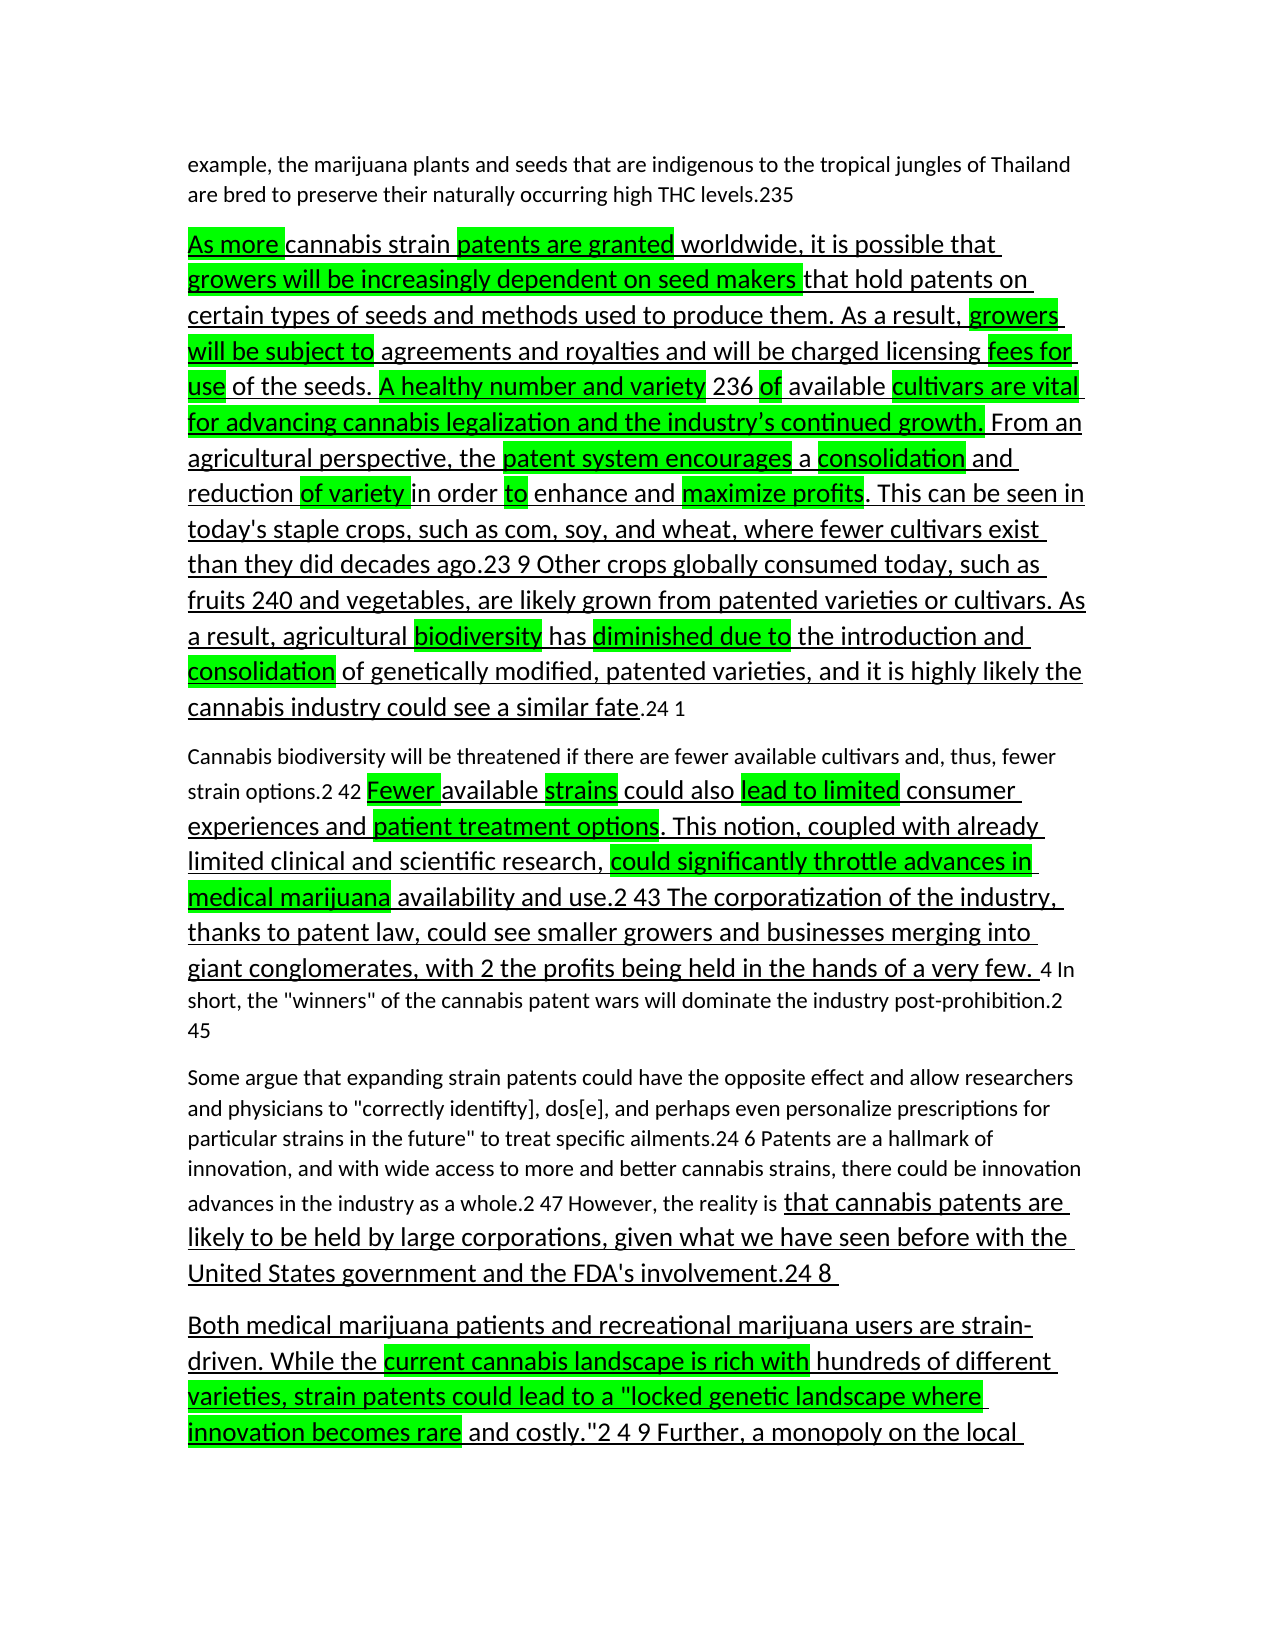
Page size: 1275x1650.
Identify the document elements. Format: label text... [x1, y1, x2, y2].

text As more cannabis strain patents are granted worldwide, it is possible that growers will be increasingly dependent on seed makers that hold patents on certain types of seeds and methods used to produce them. As a result, growers will be subject to agreements and royalties and will be charged licensing fees for use of the seeds. A healthy number and variety 236 of available cultivars are vital for advancing cannabis legalization and the industry’s continued growth. From an agricultural perspective, the patent system encourages a consolidation and reduction of variety in order to enhance and maximize profits. This can be seen in today's staple crops, such as com, soy, and wheat, where fewer cultivars exist than they did decades ago.23 9 Other crops globally consumed today, such as fruits 240 and vegetables, are likely grown from patented varieties or cultivars. As a result, agricultural biodiversity has diminished due to the introduction and consolidation of genetically modified, patented varieties, and it is highly likely the cannabis industry could see a similar fate.24 1 [187, 227, 1087, 723]
text Cannabis biodiversity will be threatened if there are fewer available cultivars and, thus, fewer strain options.2 42 Fewer available strains could also lead to limited consumer experiences and patient treatment options. This notion, coupled with already limited clinical and scientific research, could significantly throttle advances in medical marijuana availability and use.2 43 The corporatization of the industry, thanks to patent law, could see smaller growers and businesses merging into giant conglomerates, with 2 the profits being held in the hands of a very few. 4 In short, the "winners" of the cannabis patent wars will dominate the industry post-prohibition.2 45 [187, 742, 1087, 1045]
text Some argue that expanding strain patents could have the opposite effect and allow researchers and physicians to "correctly identifty], dos[e], and perhaps even personalize prescriptions for particular strains in the future" to treat specific ailments.24 6 Patents are a hallmark of innovation, and with wide access to more and better cannabis strains, there could be innovation advances in the industry as a whole.2 47 However, the reality is that cannabis patents are likely to be held by large corporations, given what we have seen before with the United States government and the FDA's involvement.24 8 [187, 1063, 1087, 1289]
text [187, 150, 1087, 208]
